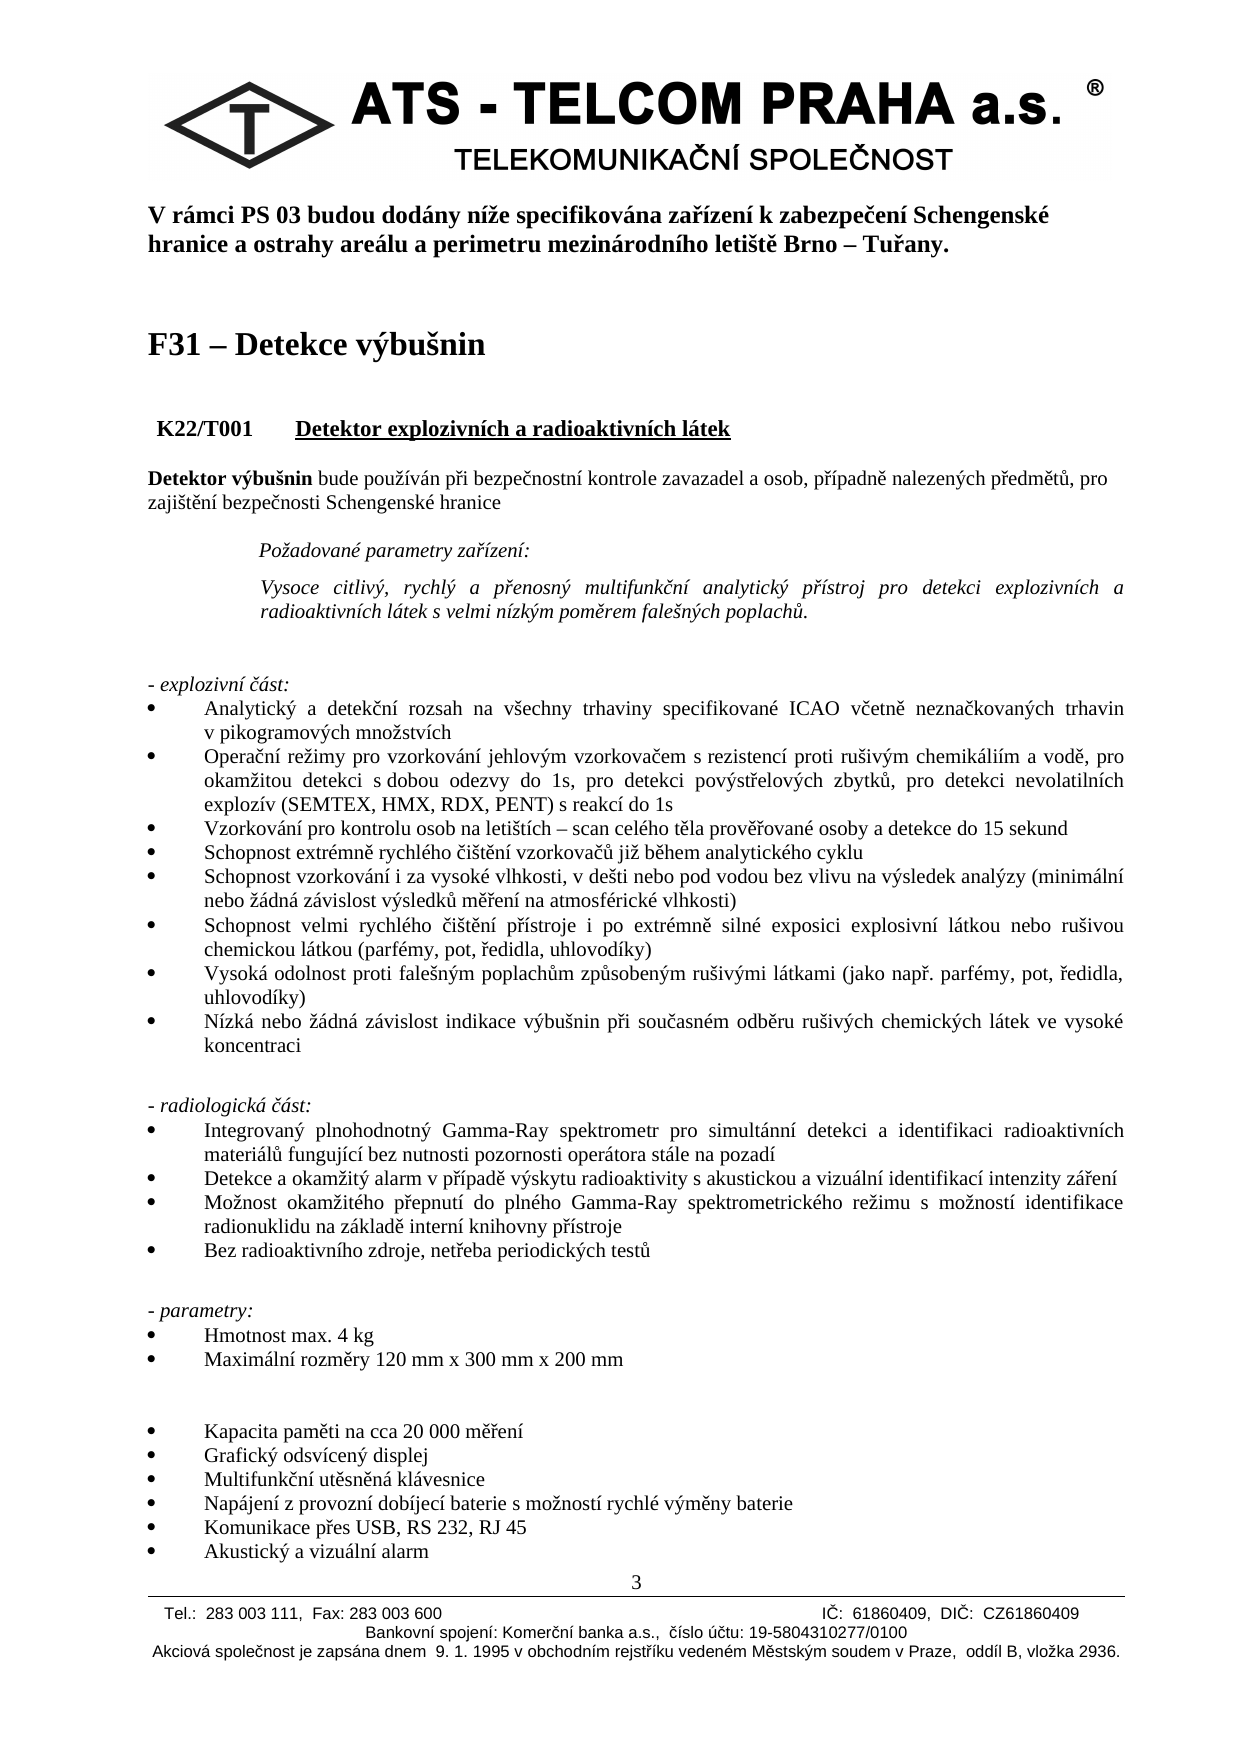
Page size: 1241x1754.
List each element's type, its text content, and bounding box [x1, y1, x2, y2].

list Multifunkční utěsněná klávesnice [148, 1467, 1125, 1491]
list Schopnost vzorkování i za vysoké vlhkosti, v dešti nebo pod vodou bez vlivu na výsledek analýzy (minimální nebo žádná závislost výsledků měření na atmosférické vlhkosti) [148, 864, 1125, 912]
list Hmotnost max. [148, 1322, 1125, 1347]
list Vysoká odolnost proti falešným poplachům způsobeným rušivými látkami (jako např. parfémy, pot, ředidla, uhlovodíky) [148, 961, 1125, 1009]
list Bez radioaktivního zdroje, netřeba periodických testů [148, 1238, 1125, 1262]
text Vysoce citlivý, rychlý a přenosný multifunkční analytický přístroj pro detekci explozivních a radioaktivních látek s velmi nízkým poměrem falešných poplachů. [260, 575, 1125, 623]
list Schopnost extrémně rychlého čištění vzorkovačů již během analytického cyklu [148, 840, 1125, 864]
list Integrovaný plnohodnotný Gamma-Ray spektrometr pro simultánní detekci a identifikaci radioaktivních materiálů fungující bez nutnosti pozornosti operátora stále na pozadí [148, 1117, 1125, 1166]
list Schopnost velmi rychlého čištění přístroje i po extrémně silné exposici explosivní látkou nebo rušivou chemickou látkou (parfémy, pot, ředidla, uhlovodíky) [148, 912, 1125, 961]
text Detektor výbušnin bude používán při bezpečnostní kontrole zavazadel a osob, případně nalezených předmětů, pro zajištění bezpečnosti Schengenské hranice [148, 466, 1125, 514]
list Operační režimy pro vzorkování jehlovým vzorkovačem s rezistencí proti rušivým chemikáliím a vodě, pro okamžitou detekci s dobou odezvy do 1s, pro detekci povýstřelových zbytků, pro detekci nevolatilních explozív (SEMTEX, HMX, RDX, PENT) s reakcí do 1s [148, 744, 1125, 816]
list Vzorkování pro kontrolu osob na letištích – scan celého těla prověřované osoby a detekce do 15 sekund [148, 816, 1125, 840]
list Možnost okamžitého přepnutí do plného Gamma-Ray spektrometrického režimu s možností identifikace radionuklidu na základě interní knihovny přístroje [148, 1190, 1125, 1238]
list Nízká nebo žádná závislost indikace výbušnin při současném odběru rušivých chemických látek ve vysoké koncentraci [148, 1009, 1125, 1057]
text V rámci PS 03 budou dodány níže specifikována zařízení k zabezpečení Schengenské hranice a ostrahy areálu a perimetru mezinárodního letiště Brno – Tuřany. [148, 200, 1125, 257]
list Kapacita paměti na cca 20 000 měření [148, 1419, 1125, 1443]
list Akustický a vizuální alarm [148, 1539, 1125, 1563]
text - explozivní část: [148, 672, 1125, 696]
text F31 – Detekce výbušnin [148, 324, 1125, 363]
list Analytický a detekční rozsah na všechny trhaviny specifikované ICAO včetně neznačkovaných trhavin v pikogramových množstvích [148, 696, 1125, 744]
text - parametry: [148, 1298, 1125, 1322]
list Grafický odsvícený displej [148, 1443, 1125, 1467]
list Napájení z provozní dobíjecí baterie s možností rychlé výměny baterie [148, 1491, 1125, 1515]
list Detekce a okamžitý alarm v případě výskytu radioaktivity s akustickou a vizuální identifikací intenzity záření [148, 1166, 1125, 1190]
text - radiologická část: [148, 1093, 1125, 1117]
text Požadované parametry zařízení: [185, 538, 1125, 562]
picture [147, 73, 1112, 181]
list Komunikace přes USB, RS 232, RJ 45 [148, 1515, 1125, 1539]
list Maximální rozměry x x [148, 1347, 1125, 1371]
text K22/T001 Detektor explozivních a radioaktivních látek [156, 416, 1125, 442]
